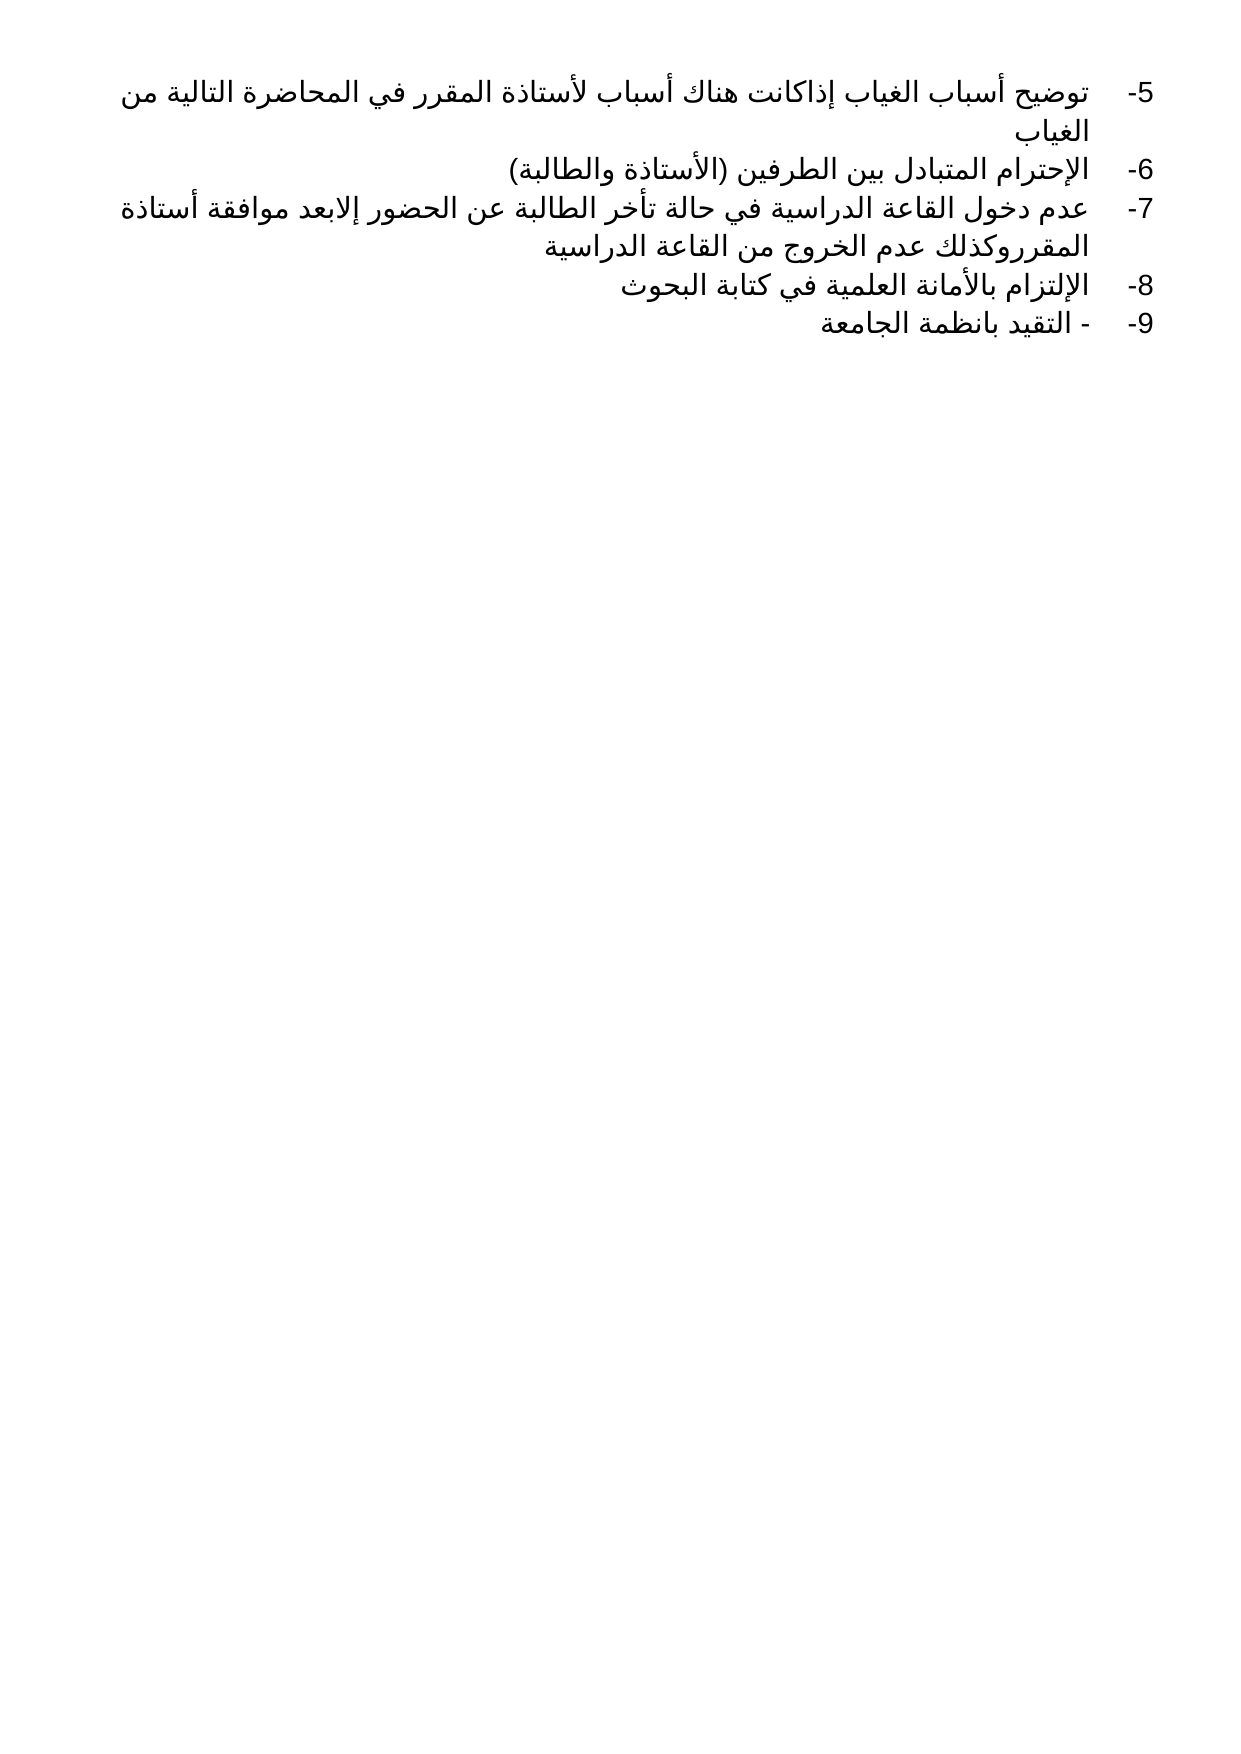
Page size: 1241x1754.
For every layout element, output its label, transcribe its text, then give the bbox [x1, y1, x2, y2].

list توضيح أسباب الغياب إذاكانت هناك أسباب لأستاذة المقرر في المحاضرة التالية من الغياب [75, 75, 1128, 147]
list عدم دخول القاعة الدراسية في حالة تأخر الطالبة عن الحضور إلابعد موافقة أستاذة المقرروكذلك عدم الخروج من القاعة الدراسية [75, 191, 1128, 263]
list - التقيد بانظمة الجامعة [75, 306, 1128, 340]
list الإحترام المتبادل بين الطرفين (الأستاذة والطالبة) [75, 152, 1128, 186]
list الإلتزام بالأمانة العلمية في كتابة البحوث [75, 268, 1128, 301]
